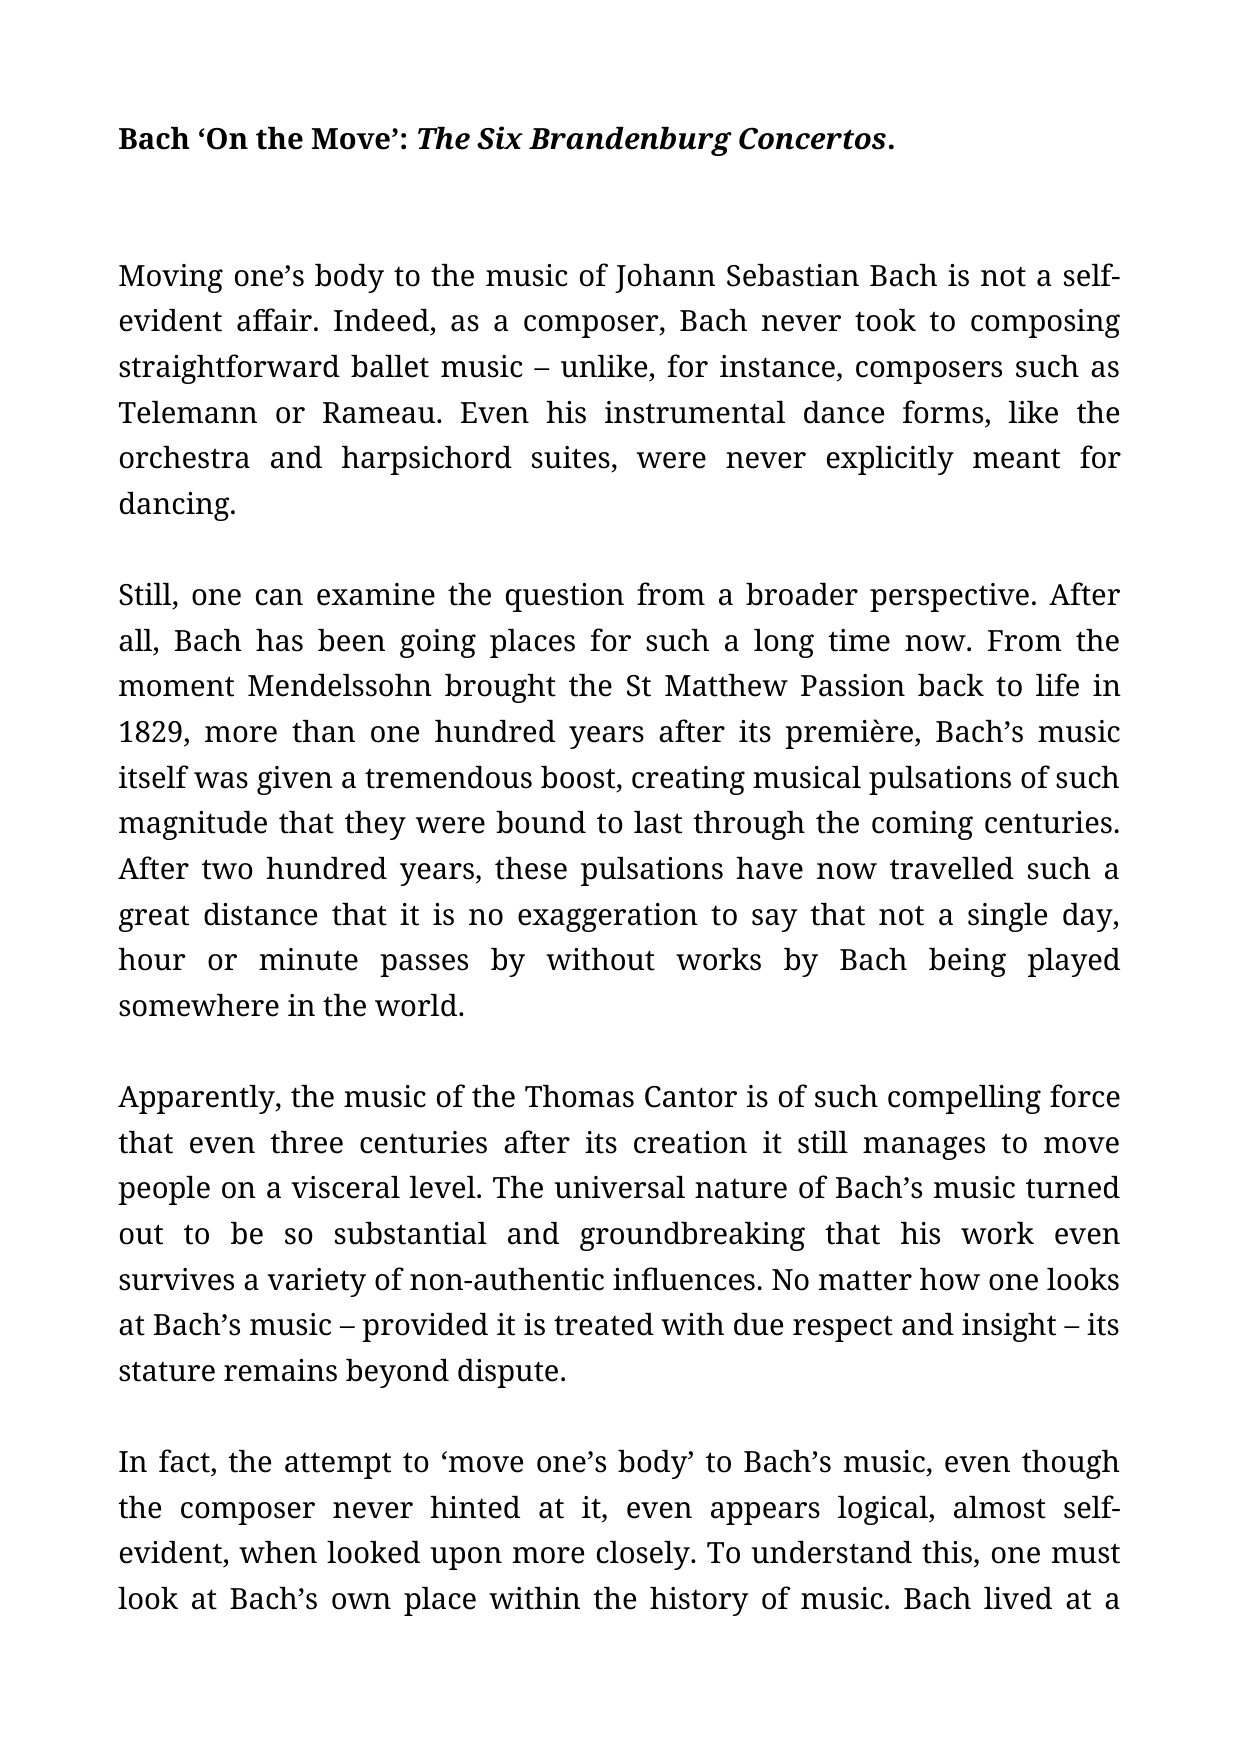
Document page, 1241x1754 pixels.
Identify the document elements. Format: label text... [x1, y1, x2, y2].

text Apparently, the music of the Thomas Cantor is of such compelling force that even three centuries after its creation it still manages to move people on a visceral level. The universal nature of Bach’s music turned out to be so substantial and groundbreaking that his work even survives a variety of non-authentic influences. No matter how one looks at Bach’s music – provided it is treated with due respect and insight – its stature remains beyond dispute. [118, 1076, 1122, 1390]
text Bach ‘On the Move’: The Six Brandenburg Concertos. [118, 118, 1122, 158]
text Moving one’s body to the music of Johann Sebastian Bach is not a self-evident affair. Indeed, as a composer, Bach never took to composing straightforward ballet music – unlike, for instance, composers such as Telemann or Rameau. Even his instrumental dance forms, like the orchestra and harpsichord suites, were never explicitly meant for dancing. [118, 255, 1122, 523]
text Still, one can examine the question from a broader perspective. After all, Bach has been going places for such a long time now. From the moment Mendelssohn brought the St Matthew Passion back to life in 1829, more than one hundred years after its première, Bach’s music itself was given a tremendous boost, creating musical pulsations of such magnitude that they were bound to last through the coming centuries. After two hundred years, these pulsations have now travelled such a great distance that it is no exaggeration to say that not a single day, hour or minute passes by without works by Bach being played somewhere in the world. [118, 574, 1122, 1025]
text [118, 1441, 1122, 1618]
